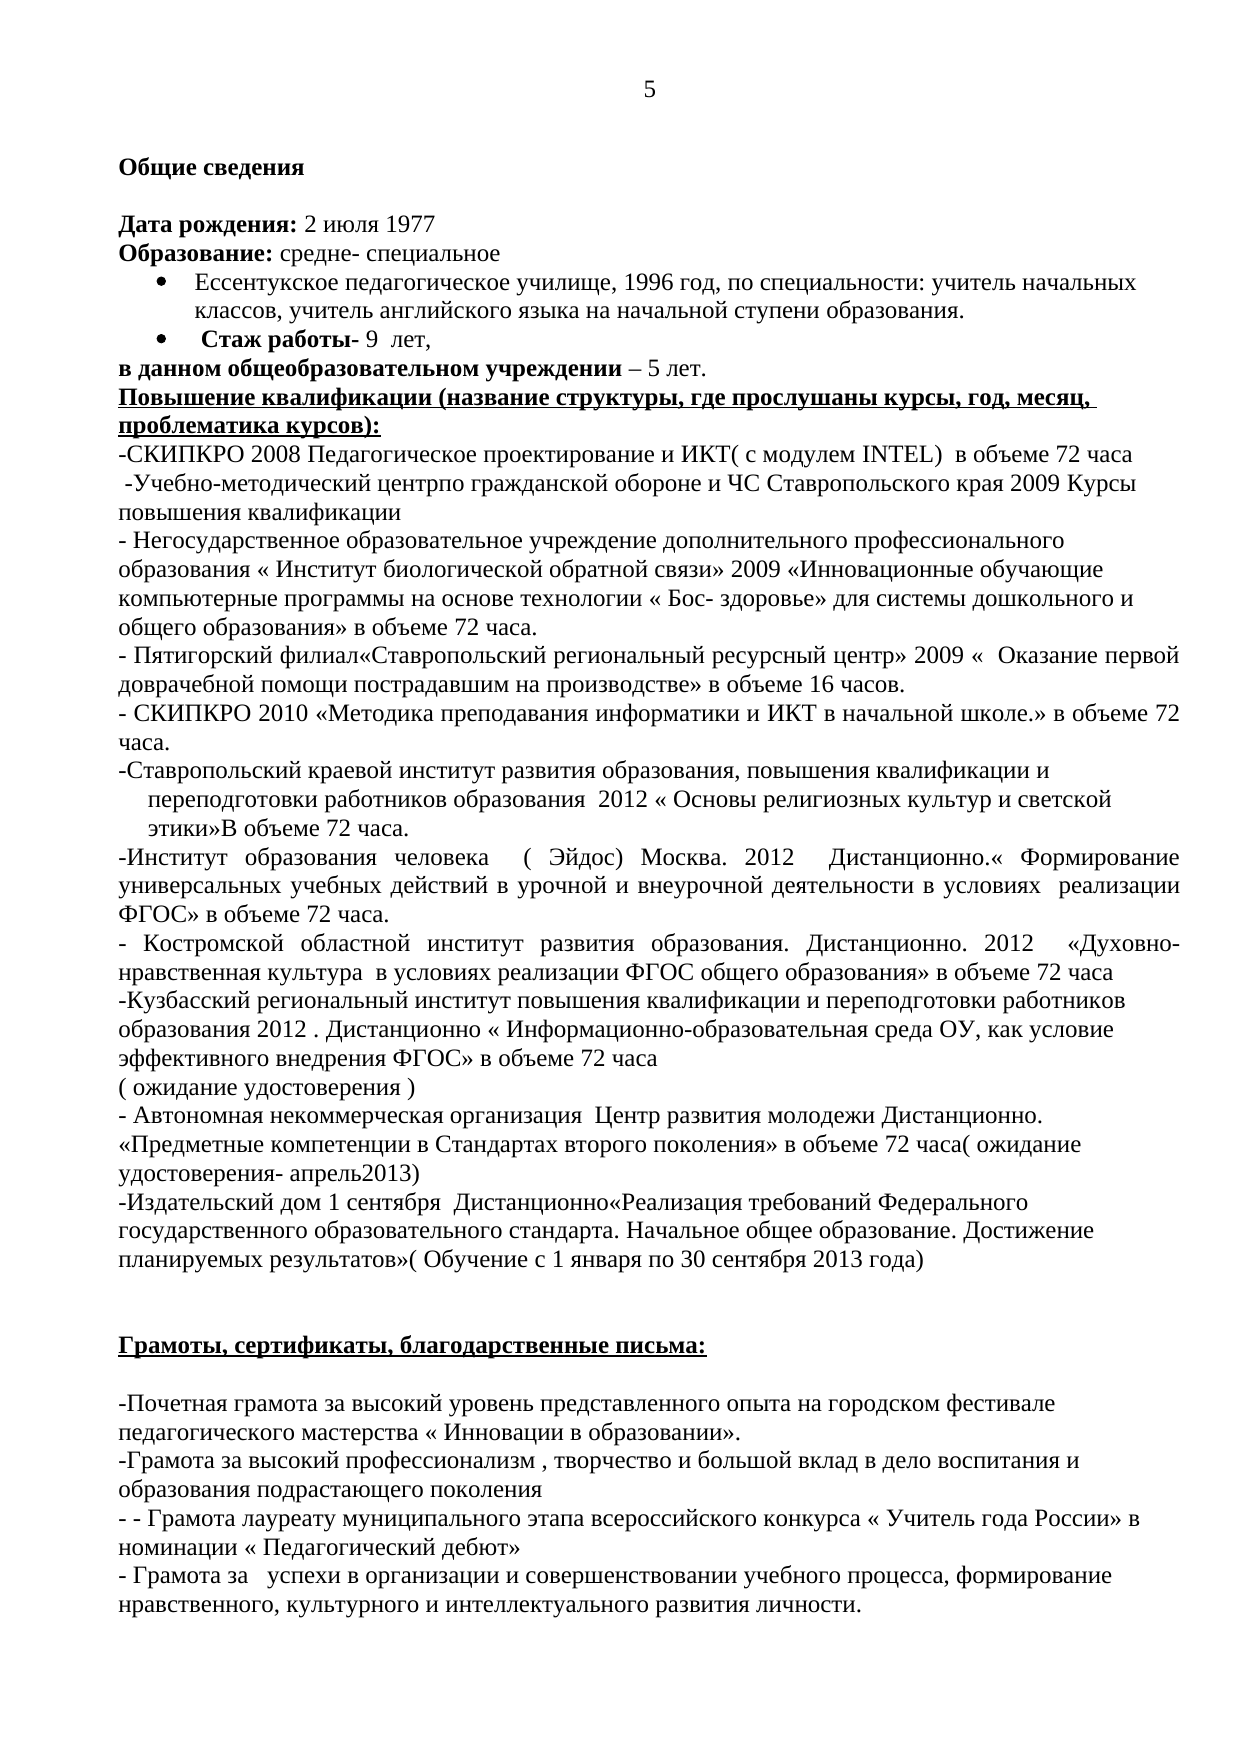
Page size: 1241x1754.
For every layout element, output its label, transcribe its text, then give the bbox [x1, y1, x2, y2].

list Стаж работы- 9 лет, [157, 324, 1181, 353]
text Образование: средне- специальное [118, 238, 1181, 267]
text -Ставропольский краевой институт развития образования, повышения квалификации и переподготовки работников образования 2012 « Основы религиозных культур и светской этики»В объеме 72 часа. [118, 755, 1181, 842]
text в данном общеобразовательном учреждении – 5 лет. [118, 353, 1181, 382]
text Дата рождения: 2 июля 1977 [118, 209, 1181, 238]
list Ессентукское педагогическое училище, 1996 год, по специальности: учитель начальных классов, учитель английского языка на начальной ступени образования. [157, 267, 1181, 324]
subtitle -Кузбасский региональный институт повышения квалификации и переподготовки работников образования 2012 . Дистанционно « Информационно-образовательная среда ОУ, как условие эффективного внедрения ФГОС» в объеме 72 часа [118, 985, 1181, 1072]
text - Автономная некоммерческая организация Центр развития молодежи Дистанционно. «Предметные компетенции в Стандартах второго поколения» в объеме 72 часа( ожидание удостоверения- апрель2013) [118, 1100, 1181, 1187]
text ( ожидание удостоверения ) [118, 1072, 1181, 1100]
text Общие сведения [118, 152, 1181, 180]
text -Издательский дом 1 сентября Дистанционно«Реализация требований Федерального государственного образовательного стандарта. Начальное общее образование. Достижение планируемых результатов»( Обучение с 1 января по 30 сентября 2013 года) [118, 1187, 1181, 1273]
text -СКИПКРО 2008 Педагогическое проектирование и ИКТ( с модулем INTEL) в объеме 72 часа [118, 439, 1181, 468]
list - - Грамота лауреату муниципального этапа всероссийского конкурса « Учитель года России» в номинации « Педагогический дебют» [118, 1503, 1181, 1560]
list -Почетная грамота за высокий уровень представленного опыта на городском фестивале педагогического мастерства « Инновации в образовании». [118, 1388, 1181, 1445]
text -Институт образования человека ( Эйдос) Москва. 2012 Дистанционно.« Формирование универсальных учебных действий в урочной и внеурочной деятельности в условиях реализации ФГОС» в объеме 72 часа. [118, 842, 1181, 928]
text -Учебно-методический центрпо гражданской обороне и ЧС Ставропольского края 2009 Курсы повышения квалификации [118, 468, 1181, 525]
text Повышение квалификации (название структуры, где прослушаны курсы, год, месяц, проблематика курсов): [118, 382, 1181, 439]
text - Пятигорский филиал«Ставропольский региональный ресурсный центр» 2009 « Оказание первой доврачебной помощи пострадавшим на производстве» в объеме 16 часов. [118, 640, 1181, 698]
list - Грамота за успехи в организации и совершенствовании учебного процесса, формирование нравственного, культурного и интеллектуального развития личности. [118, 1560, 1181, 1618]
list Грамоты, сертификаты, благодарственные письма: [118, 1330, 1181, 1359]
text - СКИПКРО 2010 «Методика преподавания информатики и ИКТ в начальной школе.» в объеме 72 часа. [118, 698, 1181, 755]
list -Грамота за высокий профессионализм , творчество и большой вклад в дело воспитания и образования подрастающего поколения [118, 1445, 1181, 1503]
text - Негосударственное образовательное учреждение дополнительного профессионального образования « Институт биологической обратной связи» 2009 «Инновационные обучающие компьютерные программы на основе технологии « Бос- здоровье» для системы дошкольного и общего образования» в объеме 72 часа. [118, 525, 1181, 640]
text - Костромской областной институт развития образования. Дистанционно. 2012 «Духовно-нравственная культура в условиях реализации ФГОС общего образования» в объеме 72 часа [118, 928, 1181, 985]
